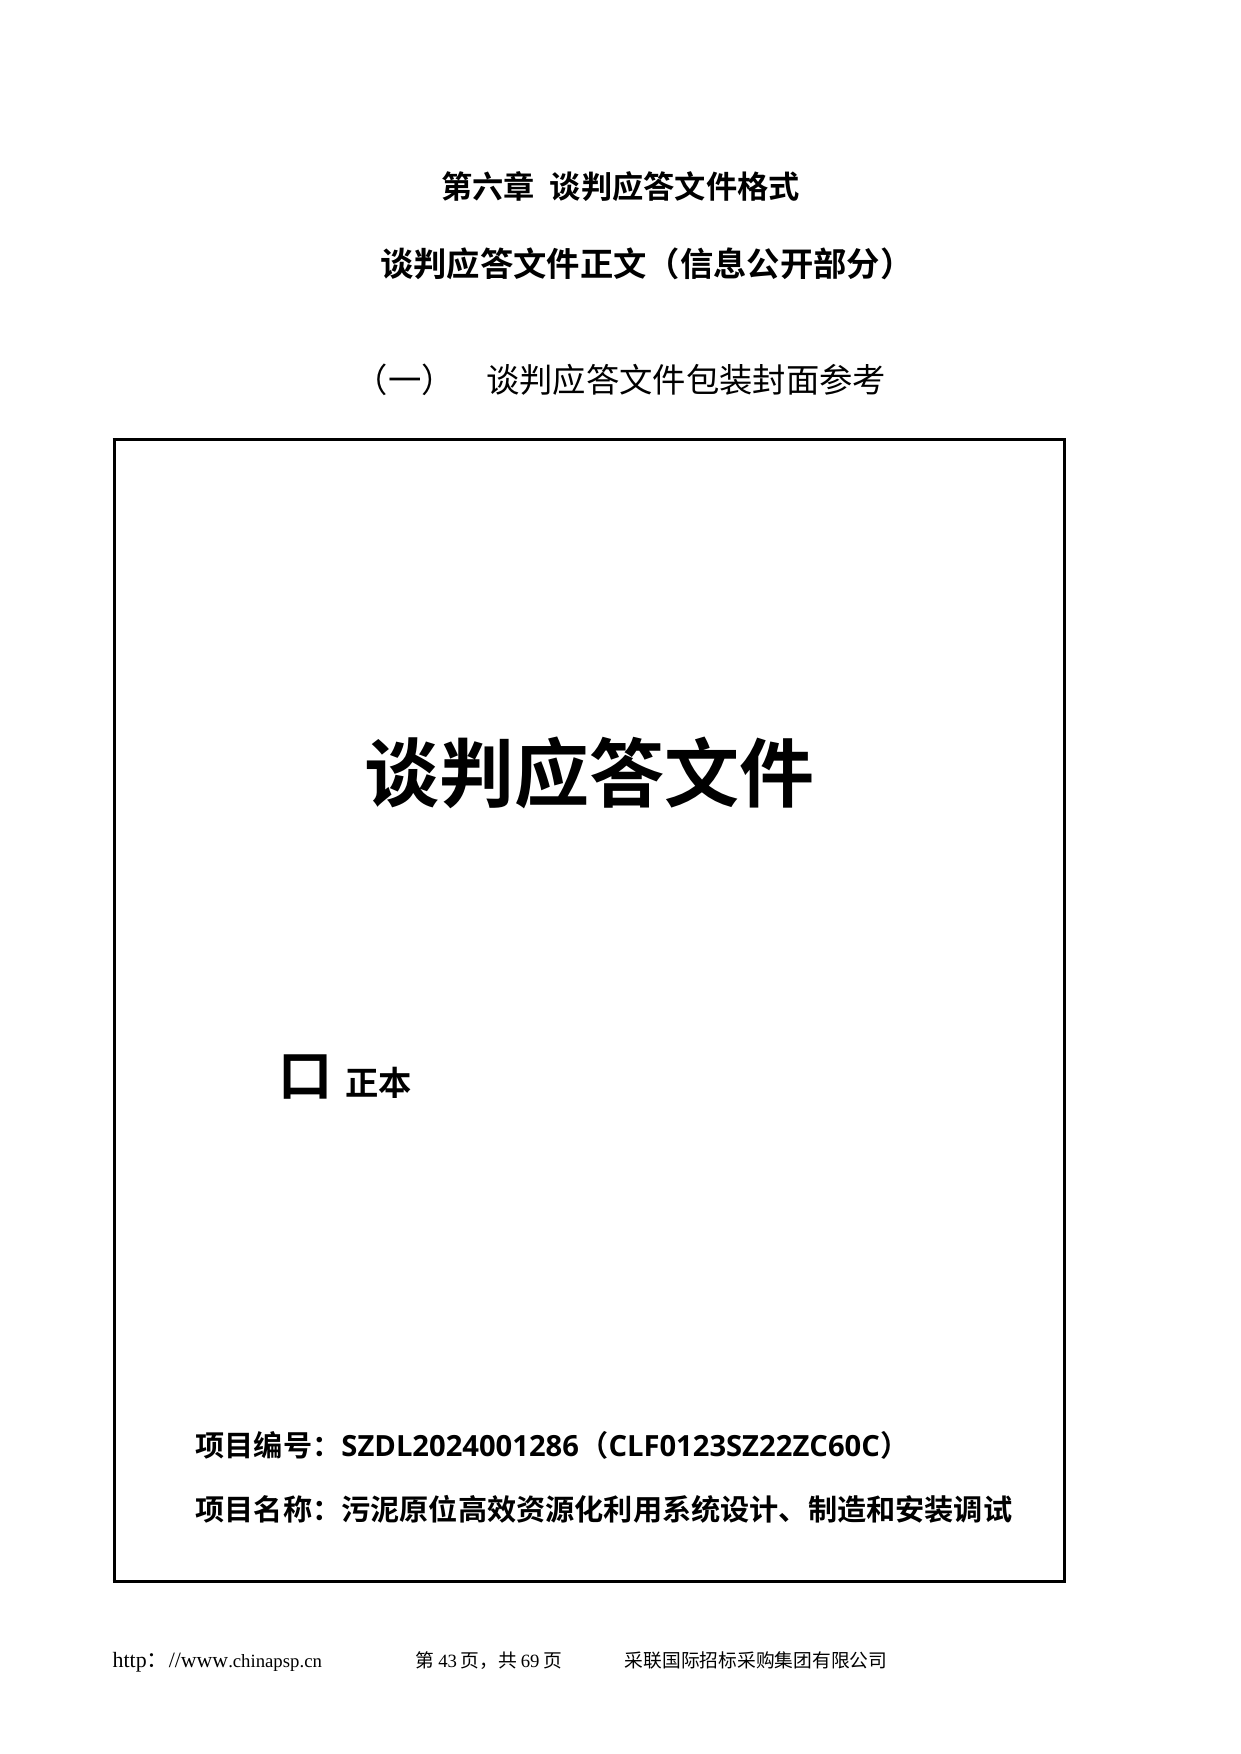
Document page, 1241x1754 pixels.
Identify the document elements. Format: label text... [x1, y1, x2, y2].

text 谈判应答文件正文（信息公开部分） [165, 230, 1128, 295]
subtitle 谈判应答文件包装封面参考 [112, 346, 1128, 411]
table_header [116, 441, 1063, 1579]
subtitle 谈判应答文件格式 [112, 162, 1128, 207]
